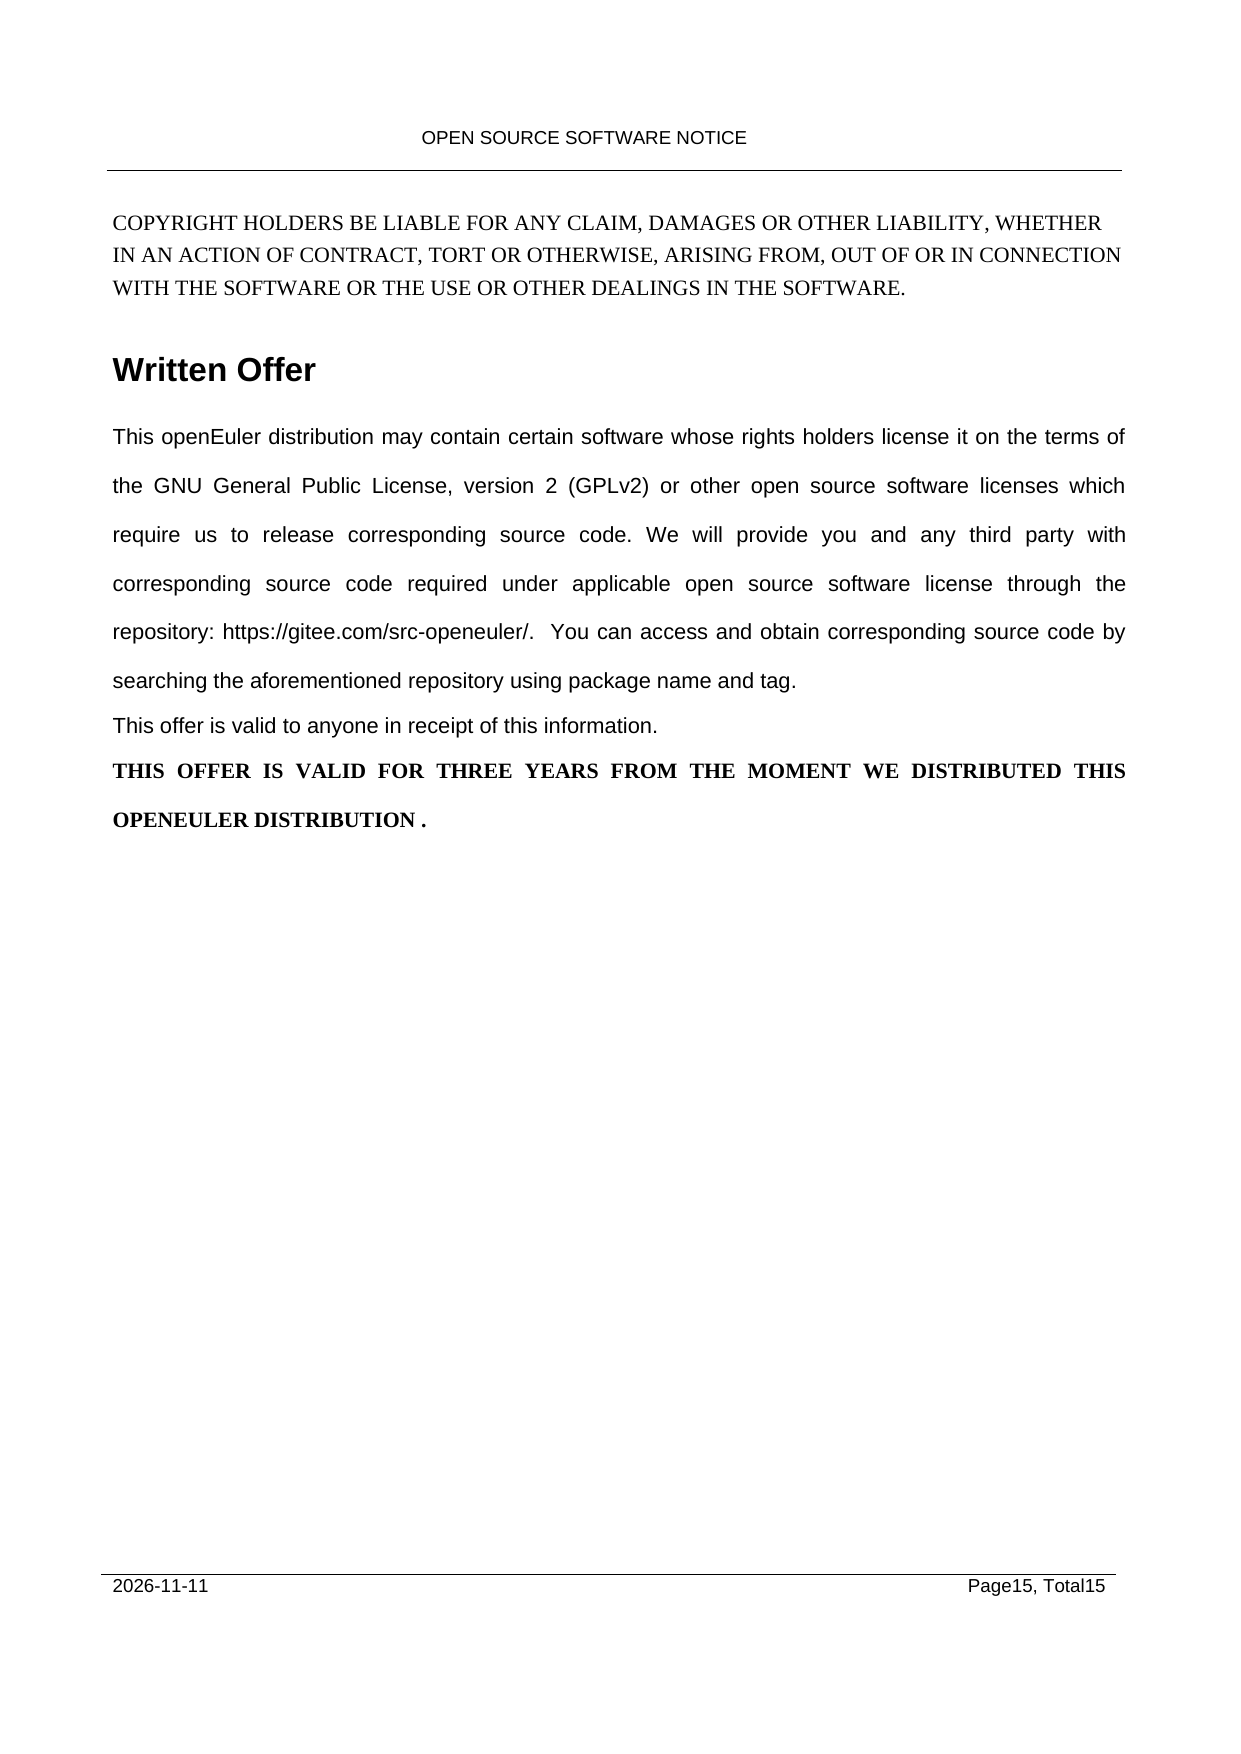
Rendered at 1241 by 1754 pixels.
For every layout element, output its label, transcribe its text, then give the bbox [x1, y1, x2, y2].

text THIS OFFER IS VALID FOR THREE YEARS FROM THE MOMENT WE DISTRIBUTED THIS OPENEULER DISTRIBUTION . [112, 754, 1128, 836]
text This offer is valid to anyone in receipt of this information. [112, 709, 1128, 742]
text This openEuler distribution may contain certain software whose rights holders license it on the terms of the GNU General Public License, version 2 (GPLv2) or other open source software licenses which require us to release corresponding source code. We will provide you and any third party with corresponding source code required under applicable open source software license through the repository: https://gitee.com/src-openeuler/. You can access and obtain corresponding source code by searching the aforementioned repository using package name and tag. [112, 421, 1128, 697]
text Written Offer [112, 336, 1128, 401]
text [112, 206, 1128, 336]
